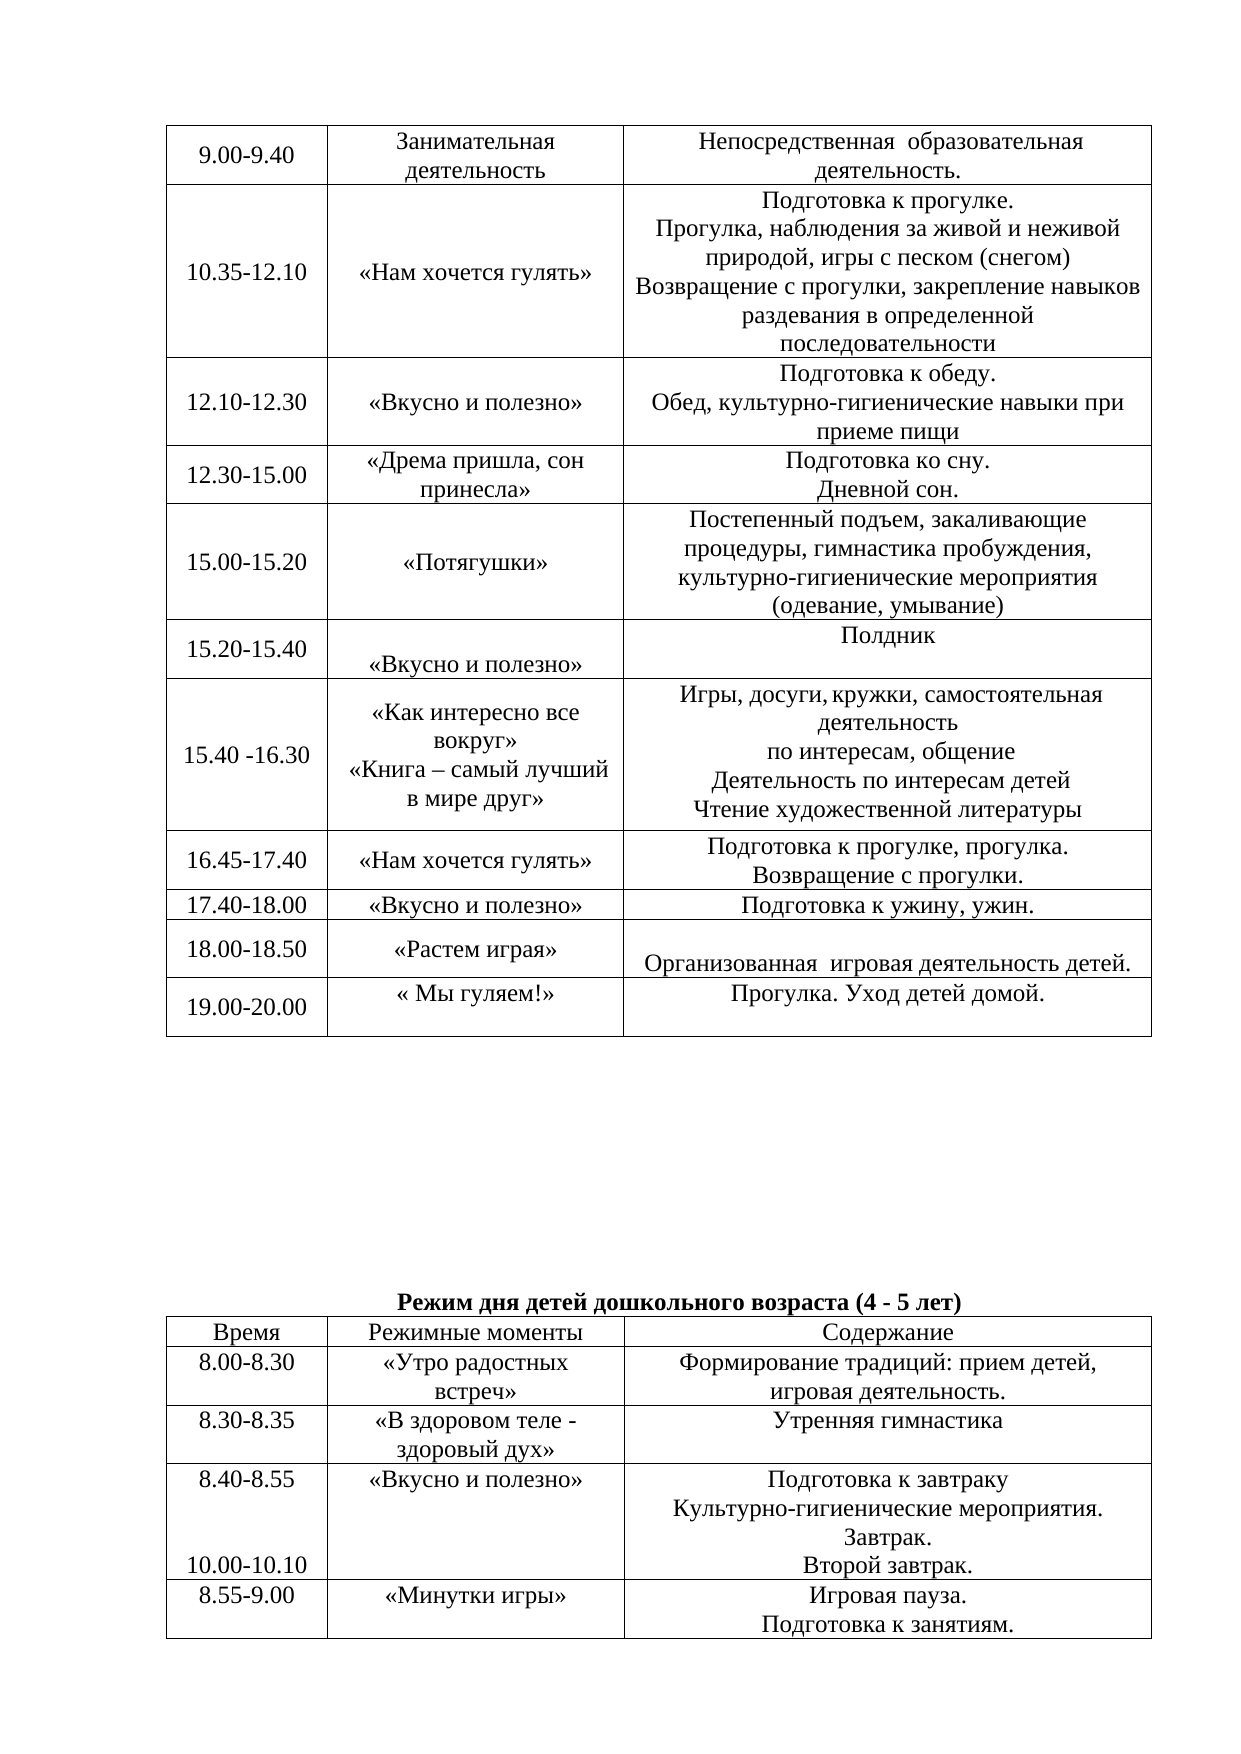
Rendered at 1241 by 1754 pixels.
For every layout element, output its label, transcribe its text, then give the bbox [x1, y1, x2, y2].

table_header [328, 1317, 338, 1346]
table_cell 15.40 -16.30 [167, 679, 327, 830]
table_cell 18.00-18.50 [167, 920, 327, 977]
table_cell Прогулка. Уход детей домой. [624, 978, 1151, 1036]
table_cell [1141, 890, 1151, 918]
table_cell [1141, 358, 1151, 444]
table_cell 9.00-9.40 [167, 126, 327, 184]
table_cell 15.20-15.40 [167, 620, 327, 678]
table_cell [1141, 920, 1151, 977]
table_cell «Нам хочется гулять» [328, 831, 623, 889]
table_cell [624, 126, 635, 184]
table_cell 10.35-12.10 [167, 185, 327, 357]
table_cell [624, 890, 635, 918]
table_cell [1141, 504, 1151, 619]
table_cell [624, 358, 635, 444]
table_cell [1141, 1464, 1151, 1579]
table_cell «Вкусно и полезно» [328, 1464, 624, 1579]
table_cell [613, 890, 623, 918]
table_cell 12.10-12.30 [167, 358, 327, 444]
table_cell 19.00-20.00 [167, 978, 327, 1036]
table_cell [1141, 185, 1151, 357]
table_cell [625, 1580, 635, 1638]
table_cell 15.00-15.20 [167, 504, 327, 619]
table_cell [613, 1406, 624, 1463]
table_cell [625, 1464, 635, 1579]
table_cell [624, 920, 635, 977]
table_cell 8.00-8.30 [167, 1347, 327, 1404]
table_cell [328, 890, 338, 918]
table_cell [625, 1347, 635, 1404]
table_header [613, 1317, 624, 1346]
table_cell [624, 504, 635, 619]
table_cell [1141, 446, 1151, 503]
table_cell «Минутки игры» [328, 1580, 624, 1638]
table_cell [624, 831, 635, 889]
table_cell 12.30-15.00 [167, 446, 327, 503]
table_cell «Потягушки» [328, 504, 623, 619]
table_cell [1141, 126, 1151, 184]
text Режим дня детей дошкольного возраста (4 - 5 лет) [177, 1287, 1181, 1316]
table_cell Утренняя гимнастика [625, 1406, 1151, 1463]
table_cell 8.55-9.00 [167, 1580, 327, 1638]
table_cell 16.45-17.40 [167, 831, 327, 889]
table_cell «Растем играя» [328, 920, 623, 977]
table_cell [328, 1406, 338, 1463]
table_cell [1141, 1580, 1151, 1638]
table_cell Полдник [624, 620, 1151, 678]
table_cell «Вкусно и полезно» [328, 358, 623, 444]
table_cell «Как интересно все вокруг» «Книга – самый лучший в мире друг» [328, 679, 623, 830]
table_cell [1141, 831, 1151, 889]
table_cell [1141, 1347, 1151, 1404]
table_cell 8.30-8.35 [167, 1406, 327, 1463]
table_cell «Нам хочется гулять» [328, 185, 623, 357]
table_cell Игры, досуги, кружки, самостоятельная деятельность по интересам, общение Деятельность по интересам детей Чтение художественной литературы [624, 679, 1151, 830]
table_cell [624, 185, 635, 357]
